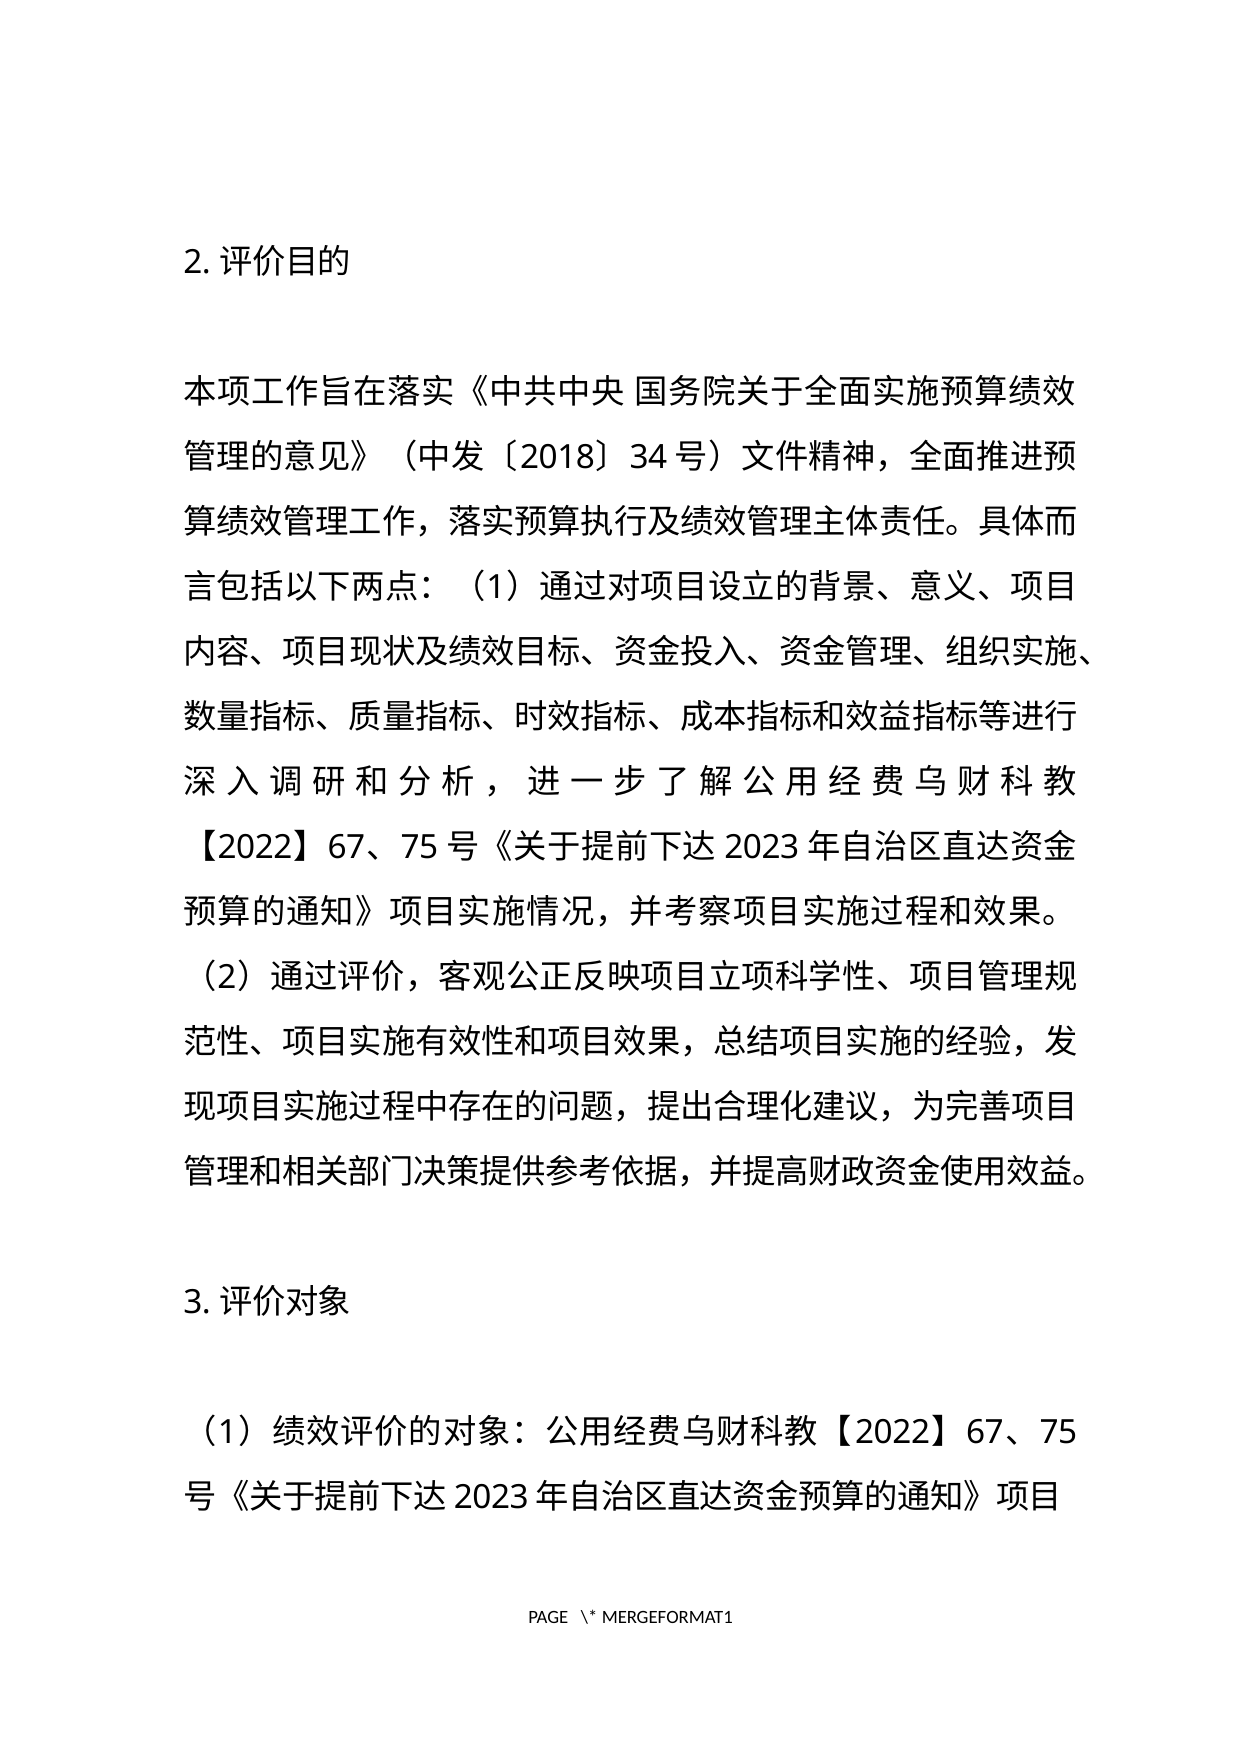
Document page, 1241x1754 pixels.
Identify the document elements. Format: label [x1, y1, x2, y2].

text [183, 162, 1078, 1527]
